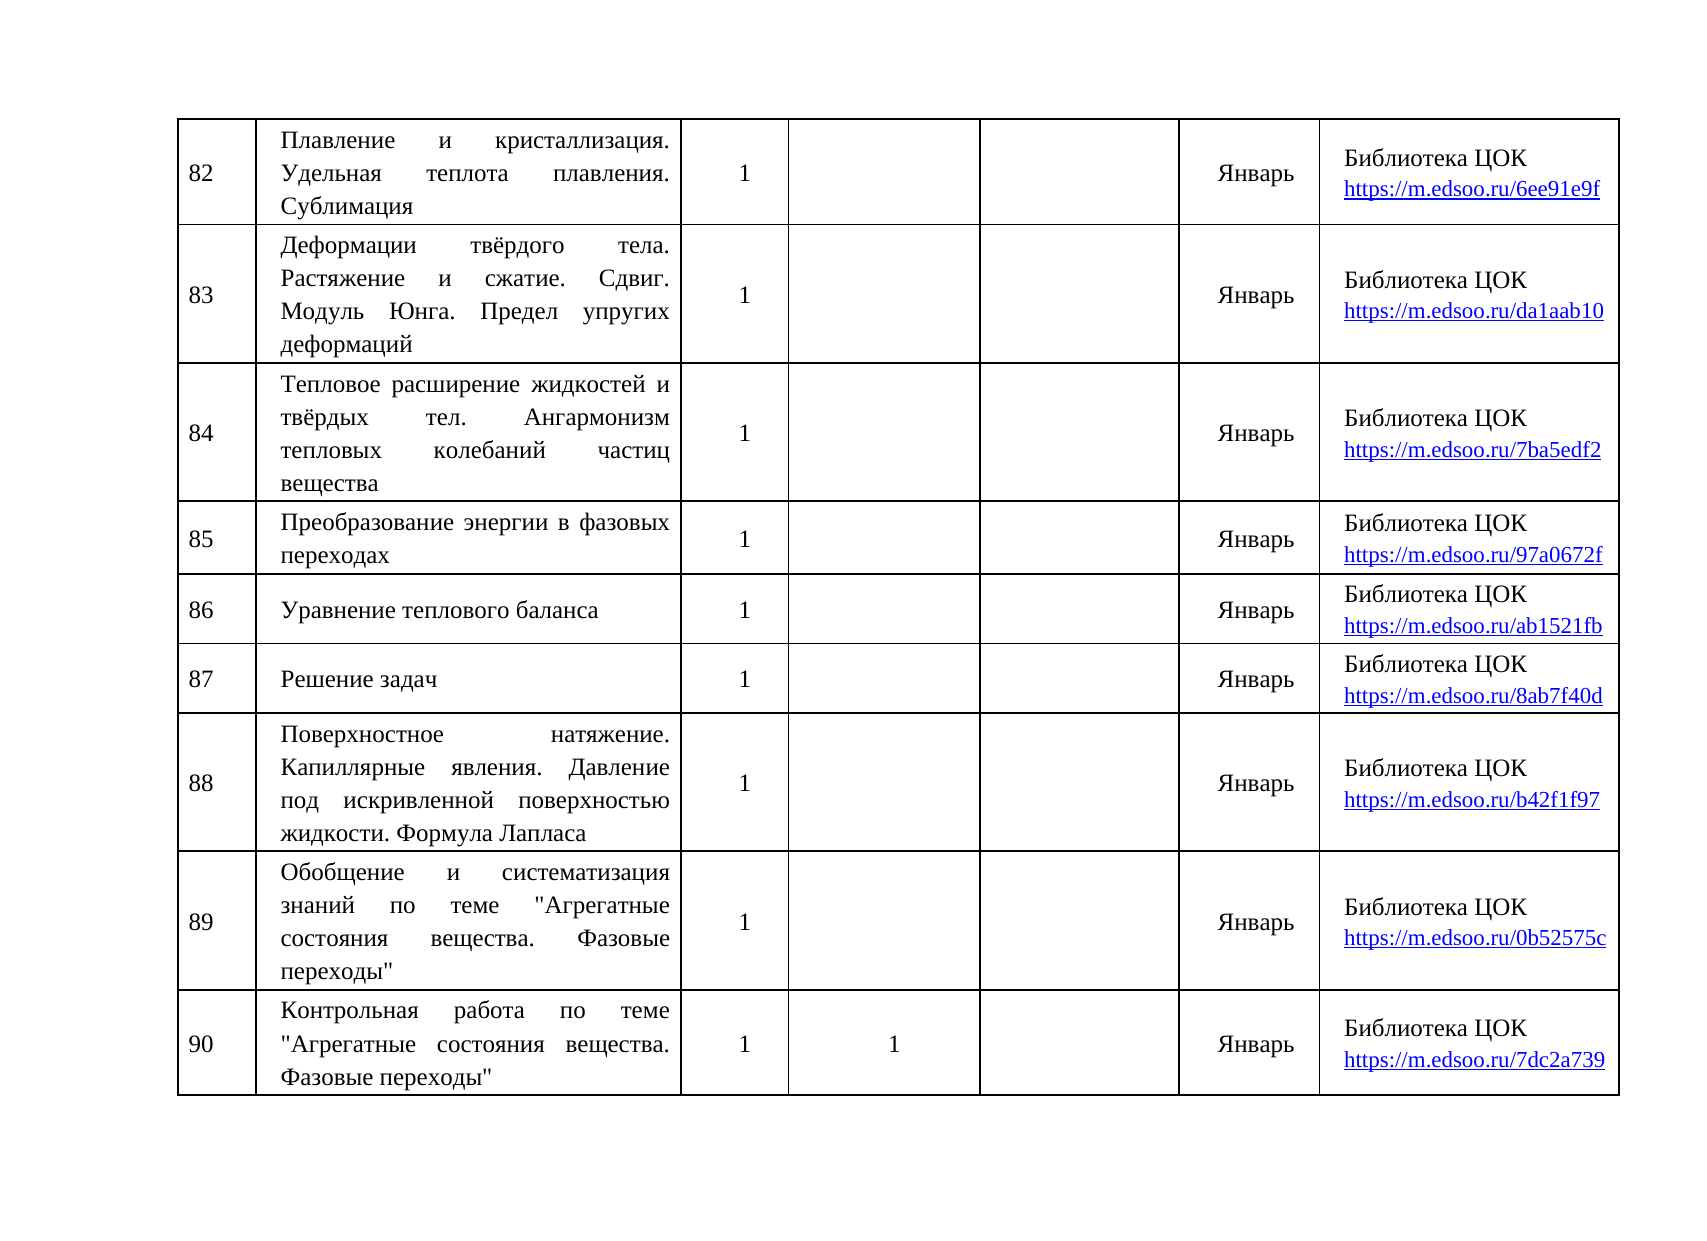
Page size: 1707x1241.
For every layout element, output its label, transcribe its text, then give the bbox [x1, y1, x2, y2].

table_cell Январь [1180, 364, 1319, 500]
table_cell Январь [1180, 575, 1319, 642]
table_cell 87 [179, 644, 255, 712]
table_cell 90 [179, 991, 255, 1094]
table_cell 1 [682, 714, 788, 850]
table_cell 83 [179, 225, 255, 362]
table_cell 1 [682, 502, 788, 573]
table_cell Библиотека ЦОК https://m.edsoo.ru/da1aab10 [1320, 225, 1618, 362]
table_cell Библиотека ЦОК https://m.edsoo.ru/6ee91e9f [1320, 120, 1618, 223]
table_cell Библиотека ЦОК https://m.edsoo.ru/b42f1f97 [1320, 714, 1618, 850]
table_cell Деформации твёрдого тела. Растяжение и сжатие. Сдвиг. Модуль Юнга. Предел упругих деформаций [257, 225, 680, 362]
table_cell 89 [179, 852, 255, 989]
table_cell 88 [179, 714, 255, 850]
table_cell 86 [179, 575, 255, 642]
table_cell [981, 714, 1178, 850]
table_cell Библиотека ЦОК https://m.edsoo.ru/8ab7f40d [1320, 644, 1618, 712]
table_cell 84 [179, 364, 255, 500]
table_cell 1 [682, 575, 788, 642]
table_cell Обобщение и систематизация знаний по теме "Агрегатные состояния вещества. Фазовые переходы" [257, 852, 680, 989]
table_cell Январь [1180, 991, 1319, 1094]
table_cell Январь [1180, 502, 1319, 573]
table_cell [789, 852, 979, 989]
table_cell Библиотека ЦОК https://m.edsoo.ru/97a0672f [1320, 502, 1618, 573]
table_cell [981, 852, 1178, 989]
table_cell Преобразование энергии в фазовых переходах [257, 502, 680, 573]
table_cell Контрольная работа по теме "Агрегатные состояния вещества. Фазовые переходы" [257, 991, 680, 1094]
table_cell [981, 502, 1178, 573]
table_cell Библиотека ЦОК https://m.edsoo.ru/0b52575c [1320, 852, 1618, 989]
table_cell 1 [682, 120, 788, 223]
table_cell [981, 644, 1178, 712]
table_cell Январь [1180, 714, 1319, 850]
table_cell [789, 225, 979, 362]
table_cell Библиотека ЦОК https://m.edsoo.ru/ab1521fb [1320, 575, 1618, 642]
table_cell 1 [682, 364, 788, 500]
table_cell Библиотека ЦОК https://m.edsoo.ru/7ba5edf2 [1320, 364, 1618, 500]
table_cell [981, 225, 1178, 362]
table_cell Тепловое расширение жидкостей и твёрдых тел. Ангармонизм тепловых колебаний частиц вещества [257, 364, 680, 500]
table_cell 85 [179, 502, 255, 573]
table_cell Январь [1180, 852, 1319, 989]
table_cell [789, 364, 979, 500]
table_cell Поверхностное натяжение. Капиллярные явления. Давление под искривленной поверхностью жидкости. Формула Лапласа [257, 714, 680, 850]
table_cell 1 [682, 225, 788, 362]
table_cell [789, 120, 979, 223]
table_cell 82 [179, 120, 255, 223]
table_cell Январь [1180, 644, 1319, 712]
table_cell [789, 714, 979, 850]
table_cell 1 [682, 644, 788, 712]
table_cell [981, 991, 1178, 1094]
table_cell Плавление и кристаллизация. Удельная теплота плавления. Сублимация [257, 120, 680, 223]
table_cell [981, 364, 1178, 500]
table_cell Январь [1180, 225, 1319, 362]
table_cell [981, 575, 1178, 642]
table_cell Уравнение теплового баланса [257, 575, 680, 642]
table_cell [789, 502, 979, 573]
table_cell Библиотека ЦОК https://m.edsoo.ru/7dc2a739 [1320, 991, 1618, 1094]
table_cell [981, 120, 1178, 223]
table_cell 1 [682, 991, 788, 1094]
table_cell 1 [789, 991, 979, 1094]
table_cell 1 [682, 852, 788, 989]
table_cell [789, 644, 979, 712]
table_cell Январь [1180, 120, 1319, 223]
table_cell Решение задач [257, 644, 680, 712]
table_cell [789, 575, 979, 642]
